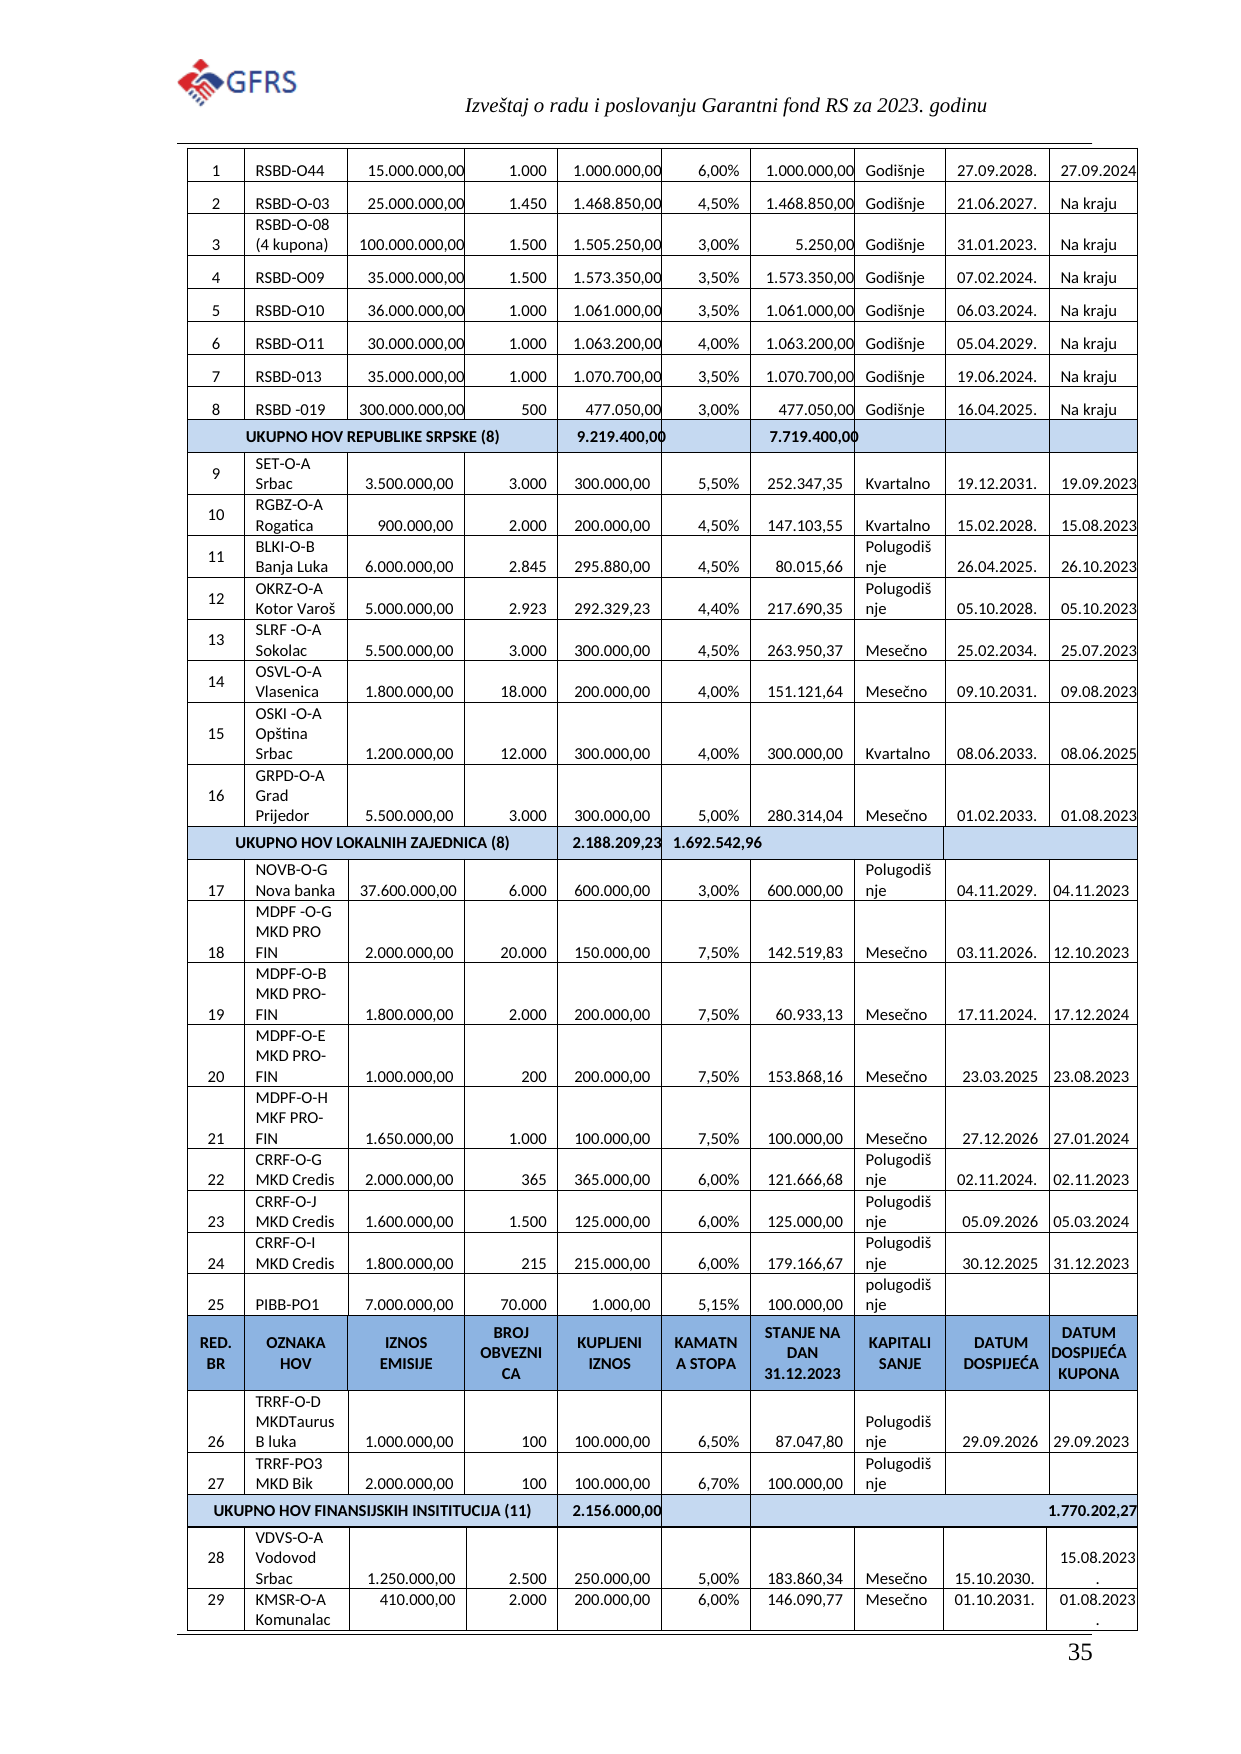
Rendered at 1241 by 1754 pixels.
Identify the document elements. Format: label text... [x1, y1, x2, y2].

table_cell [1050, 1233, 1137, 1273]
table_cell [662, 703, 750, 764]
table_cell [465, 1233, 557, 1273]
table_cell 1 [188, 149, 244, 181]
table_cell 15.000.000,00 [348, 149, 464, 181]
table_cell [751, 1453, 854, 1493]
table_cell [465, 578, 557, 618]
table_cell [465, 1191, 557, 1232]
table_cell Na kraju [1050, 214, 1137, 255]
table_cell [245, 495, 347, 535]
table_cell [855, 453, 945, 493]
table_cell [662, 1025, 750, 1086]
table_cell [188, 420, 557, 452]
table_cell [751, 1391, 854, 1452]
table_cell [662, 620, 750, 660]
table_cell 07.02.2024. [946, 256, 1049, 288]
table_cell Godišnje [855, 289, 945, 321]
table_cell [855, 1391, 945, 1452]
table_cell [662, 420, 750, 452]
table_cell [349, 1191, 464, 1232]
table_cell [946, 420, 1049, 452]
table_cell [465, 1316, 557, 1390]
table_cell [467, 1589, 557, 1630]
table_cell 100.000.000,00 [348, 214, 464, 255]
table_cell 06.03.2024. [946, 289, 1049, 321]
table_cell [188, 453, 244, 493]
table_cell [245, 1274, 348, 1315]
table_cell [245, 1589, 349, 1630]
table_cell Godišnje [855, 256, 945, 288]
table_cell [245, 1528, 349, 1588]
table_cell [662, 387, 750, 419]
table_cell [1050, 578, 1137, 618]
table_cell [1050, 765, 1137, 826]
table_cell 5.250,00 [751, 214, 854, 255]
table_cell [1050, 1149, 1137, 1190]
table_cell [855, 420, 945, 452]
table_cell Godišnje [855, 182, 945, 213]
table_cell Godišnje [855, 214, 945, 255]
table_cell 1.573.350,00 [558, 256, 661, 288]
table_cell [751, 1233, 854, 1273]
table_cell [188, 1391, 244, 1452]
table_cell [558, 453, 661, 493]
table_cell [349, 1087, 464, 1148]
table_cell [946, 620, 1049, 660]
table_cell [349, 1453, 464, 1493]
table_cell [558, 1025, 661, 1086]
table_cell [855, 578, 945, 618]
table_cell 27.09.2028. [946, 149, 1049, 181]
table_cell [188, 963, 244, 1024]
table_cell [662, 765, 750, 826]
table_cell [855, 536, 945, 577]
table_cell 3,00% [662, 214, 750, 255]
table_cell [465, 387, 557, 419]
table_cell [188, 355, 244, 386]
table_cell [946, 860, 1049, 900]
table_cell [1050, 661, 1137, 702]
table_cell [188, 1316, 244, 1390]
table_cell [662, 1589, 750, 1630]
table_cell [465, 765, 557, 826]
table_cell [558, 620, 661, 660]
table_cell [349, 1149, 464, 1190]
picture [177, 59, 309, 112]
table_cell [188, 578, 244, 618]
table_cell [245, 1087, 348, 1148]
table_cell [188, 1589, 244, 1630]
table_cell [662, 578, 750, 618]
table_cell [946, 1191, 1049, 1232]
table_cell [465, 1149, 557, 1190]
table_cell Godišnje [855, 149, 945, 181]
table_cell RSBD-O44 [245, 149, 347, 181]
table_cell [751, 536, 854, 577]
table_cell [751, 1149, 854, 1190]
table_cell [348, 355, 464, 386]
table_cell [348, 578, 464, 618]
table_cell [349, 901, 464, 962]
table_cell 3,50% [662, 256, 750, 288]
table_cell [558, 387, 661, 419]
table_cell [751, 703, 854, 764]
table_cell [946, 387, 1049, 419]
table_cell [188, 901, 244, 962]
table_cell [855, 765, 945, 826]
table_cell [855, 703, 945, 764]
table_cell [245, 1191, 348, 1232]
table_cell 1.000 [465, 149, 557, 181]
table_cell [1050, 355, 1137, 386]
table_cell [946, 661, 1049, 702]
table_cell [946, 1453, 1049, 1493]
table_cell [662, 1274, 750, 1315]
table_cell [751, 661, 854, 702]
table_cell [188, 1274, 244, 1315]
table_cell 3 [188, 214, 244, 255]
table_cell 36.000.000,00 [348, 289, 464, 321]
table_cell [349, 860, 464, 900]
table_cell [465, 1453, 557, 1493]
table_cell 1.505.250,00 [558, 214, 661, 255]
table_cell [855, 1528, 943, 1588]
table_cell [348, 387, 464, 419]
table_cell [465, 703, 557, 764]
table_cell 25.000.000,00 [348, 182, 464, 213]
table_cell 1.000 [465, 289, 557, 321]
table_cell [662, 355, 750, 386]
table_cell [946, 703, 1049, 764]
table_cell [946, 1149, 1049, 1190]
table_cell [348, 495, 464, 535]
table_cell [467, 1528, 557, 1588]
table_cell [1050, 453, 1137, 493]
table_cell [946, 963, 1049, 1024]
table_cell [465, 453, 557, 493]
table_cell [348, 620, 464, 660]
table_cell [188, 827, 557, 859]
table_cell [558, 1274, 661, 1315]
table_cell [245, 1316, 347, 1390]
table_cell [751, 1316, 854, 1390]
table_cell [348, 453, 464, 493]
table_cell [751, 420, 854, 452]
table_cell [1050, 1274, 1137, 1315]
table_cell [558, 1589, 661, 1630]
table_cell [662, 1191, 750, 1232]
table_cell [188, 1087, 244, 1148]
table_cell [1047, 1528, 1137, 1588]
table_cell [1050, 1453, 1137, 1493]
table_cell Na kraju [1050, 289, 1137, 321]
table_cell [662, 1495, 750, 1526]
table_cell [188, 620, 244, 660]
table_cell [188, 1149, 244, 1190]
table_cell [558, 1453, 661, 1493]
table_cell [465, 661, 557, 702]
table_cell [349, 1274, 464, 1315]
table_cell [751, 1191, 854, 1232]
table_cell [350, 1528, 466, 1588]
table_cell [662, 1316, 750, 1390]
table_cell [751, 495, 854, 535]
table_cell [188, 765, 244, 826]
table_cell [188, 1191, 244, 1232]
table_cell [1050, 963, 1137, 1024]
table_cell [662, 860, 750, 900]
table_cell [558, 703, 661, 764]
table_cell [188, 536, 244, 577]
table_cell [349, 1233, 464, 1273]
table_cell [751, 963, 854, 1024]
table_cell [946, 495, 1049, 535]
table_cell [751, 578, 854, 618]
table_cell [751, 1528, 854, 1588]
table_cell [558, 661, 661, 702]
table_cell 1.000.000,00 [751, 149, 854, 181]
table_cell 4,50% [662, 182, 750, 213]
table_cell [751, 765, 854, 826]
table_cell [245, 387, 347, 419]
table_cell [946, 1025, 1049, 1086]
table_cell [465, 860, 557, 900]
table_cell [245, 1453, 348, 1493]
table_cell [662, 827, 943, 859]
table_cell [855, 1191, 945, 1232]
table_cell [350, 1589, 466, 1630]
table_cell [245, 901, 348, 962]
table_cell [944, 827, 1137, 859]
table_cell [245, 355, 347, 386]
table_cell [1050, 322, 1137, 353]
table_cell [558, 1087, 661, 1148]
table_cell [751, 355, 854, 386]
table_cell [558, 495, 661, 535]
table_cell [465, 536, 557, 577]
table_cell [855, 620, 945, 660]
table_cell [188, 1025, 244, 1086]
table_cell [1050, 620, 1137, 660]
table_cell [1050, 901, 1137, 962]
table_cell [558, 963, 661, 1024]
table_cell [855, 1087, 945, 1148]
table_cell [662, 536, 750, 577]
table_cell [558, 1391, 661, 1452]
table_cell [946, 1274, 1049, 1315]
table_cell 6,00% [662, 149, 750, 181]
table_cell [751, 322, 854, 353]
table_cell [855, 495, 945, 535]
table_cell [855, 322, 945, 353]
table_cell RSBD-O09 [245, 256, 347, 288]
table_cell 5 [188, 289, 244, 321]
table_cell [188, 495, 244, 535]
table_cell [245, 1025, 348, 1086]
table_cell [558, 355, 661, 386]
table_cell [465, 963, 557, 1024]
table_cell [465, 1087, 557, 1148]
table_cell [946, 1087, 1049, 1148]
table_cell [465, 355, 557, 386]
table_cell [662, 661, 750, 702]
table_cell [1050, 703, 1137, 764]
table_cell 6 [188, 322, 244, 353]
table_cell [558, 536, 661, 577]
table_cell RSBD-O10 [245, 289, 347, 321]
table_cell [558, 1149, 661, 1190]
table_cell 1.061.000,00 [558, 289, 661, 321]
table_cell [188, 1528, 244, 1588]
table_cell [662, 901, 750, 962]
table_cell 31.01.2023. [946, 214, 1049, 255]
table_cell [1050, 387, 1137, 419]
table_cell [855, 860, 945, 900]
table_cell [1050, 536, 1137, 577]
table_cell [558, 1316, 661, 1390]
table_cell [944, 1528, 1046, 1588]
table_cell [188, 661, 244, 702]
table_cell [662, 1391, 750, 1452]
table_cell Na kraju [1050, 182, 1137, 213]
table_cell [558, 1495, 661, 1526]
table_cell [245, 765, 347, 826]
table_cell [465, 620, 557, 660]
table_cell Na kraju [1050, 256, 1137, 288]
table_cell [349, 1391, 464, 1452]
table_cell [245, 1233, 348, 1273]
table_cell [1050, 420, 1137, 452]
table_cell RSBD-O-03 [245, 182, 347, 213]
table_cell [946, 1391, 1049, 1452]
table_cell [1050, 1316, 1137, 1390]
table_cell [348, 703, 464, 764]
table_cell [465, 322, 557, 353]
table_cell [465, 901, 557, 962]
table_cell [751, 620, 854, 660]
table_cell 1.000.000,00 [558, 149, 661, 181]
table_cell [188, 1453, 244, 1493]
table_cell 4 [188, 256, 244, 288]
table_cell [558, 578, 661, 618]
table_cell 3,50% [662, 289, 750, 321]
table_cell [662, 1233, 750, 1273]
table_cell 2 [188, 182, 244, 213]
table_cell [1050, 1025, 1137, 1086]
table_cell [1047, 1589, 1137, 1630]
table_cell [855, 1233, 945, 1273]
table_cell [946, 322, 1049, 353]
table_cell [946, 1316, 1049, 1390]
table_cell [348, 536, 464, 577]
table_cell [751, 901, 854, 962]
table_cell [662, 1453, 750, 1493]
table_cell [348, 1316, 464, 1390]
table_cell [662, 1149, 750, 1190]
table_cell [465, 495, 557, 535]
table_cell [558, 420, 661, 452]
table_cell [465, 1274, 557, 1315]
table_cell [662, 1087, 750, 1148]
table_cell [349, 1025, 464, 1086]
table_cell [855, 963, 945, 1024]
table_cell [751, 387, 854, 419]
table_cell 1.468.850,00 [751, 182, 854, 213]
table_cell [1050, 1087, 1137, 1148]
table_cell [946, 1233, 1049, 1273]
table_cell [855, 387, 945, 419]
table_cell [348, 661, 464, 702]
table_cell 1.500 [465, 256, 557, 288]
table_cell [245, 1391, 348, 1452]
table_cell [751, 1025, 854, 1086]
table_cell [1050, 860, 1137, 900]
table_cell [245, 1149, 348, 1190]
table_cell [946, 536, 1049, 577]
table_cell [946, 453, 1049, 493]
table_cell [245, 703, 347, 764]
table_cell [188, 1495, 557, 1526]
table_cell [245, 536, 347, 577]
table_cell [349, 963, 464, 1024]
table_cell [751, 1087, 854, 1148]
table_cell 1.468.850,00 [558, 182, 661, 213]
table_cell 35.000.000,00 [348, 256, 464, 288]
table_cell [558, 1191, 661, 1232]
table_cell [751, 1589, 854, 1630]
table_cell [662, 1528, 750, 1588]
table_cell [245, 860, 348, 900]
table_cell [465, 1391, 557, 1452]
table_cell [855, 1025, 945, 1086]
table_cell RSBD-O-08 (4 kupona) [245, 214, 347, 255]
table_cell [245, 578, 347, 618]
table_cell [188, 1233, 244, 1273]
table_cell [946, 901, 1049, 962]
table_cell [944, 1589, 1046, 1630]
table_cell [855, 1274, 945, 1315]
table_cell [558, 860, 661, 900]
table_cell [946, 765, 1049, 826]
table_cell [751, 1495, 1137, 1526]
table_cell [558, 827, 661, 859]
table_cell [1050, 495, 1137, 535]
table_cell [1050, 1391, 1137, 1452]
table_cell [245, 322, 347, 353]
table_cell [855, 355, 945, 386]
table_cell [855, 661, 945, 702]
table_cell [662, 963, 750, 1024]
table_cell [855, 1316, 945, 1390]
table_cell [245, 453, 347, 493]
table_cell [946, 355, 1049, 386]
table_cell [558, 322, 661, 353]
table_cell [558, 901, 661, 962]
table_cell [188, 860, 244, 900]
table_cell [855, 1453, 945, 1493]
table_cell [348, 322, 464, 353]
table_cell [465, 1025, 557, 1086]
table_cell 21.06.2027. [946, 182, 1049, 213]
table_cell 1.061.000,00 [751, 289, 854, 321]
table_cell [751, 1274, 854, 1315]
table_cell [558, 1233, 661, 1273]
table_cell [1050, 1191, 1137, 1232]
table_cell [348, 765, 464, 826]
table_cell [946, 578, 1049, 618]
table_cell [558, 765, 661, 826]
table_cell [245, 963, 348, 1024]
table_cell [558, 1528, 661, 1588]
table_cell 1.500 [465, 214, 557, 255]
table_cell 27.09.2024 [1050, 149, 1137, 181]
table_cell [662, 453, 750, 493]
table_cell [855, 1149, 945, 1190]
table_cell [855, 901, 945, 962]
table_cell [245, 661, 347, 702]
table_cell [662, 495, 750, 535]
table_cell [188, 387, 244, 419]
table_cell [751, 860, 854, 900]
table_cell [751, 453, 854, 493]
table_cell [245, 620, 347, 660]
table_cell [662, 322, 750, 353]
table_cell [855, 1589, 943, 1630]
table_cell 1.573.350,00 [751, 256, 854, 288]
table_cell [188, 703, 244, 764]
table_cell 1.450 [465, 182, 557, 213]
